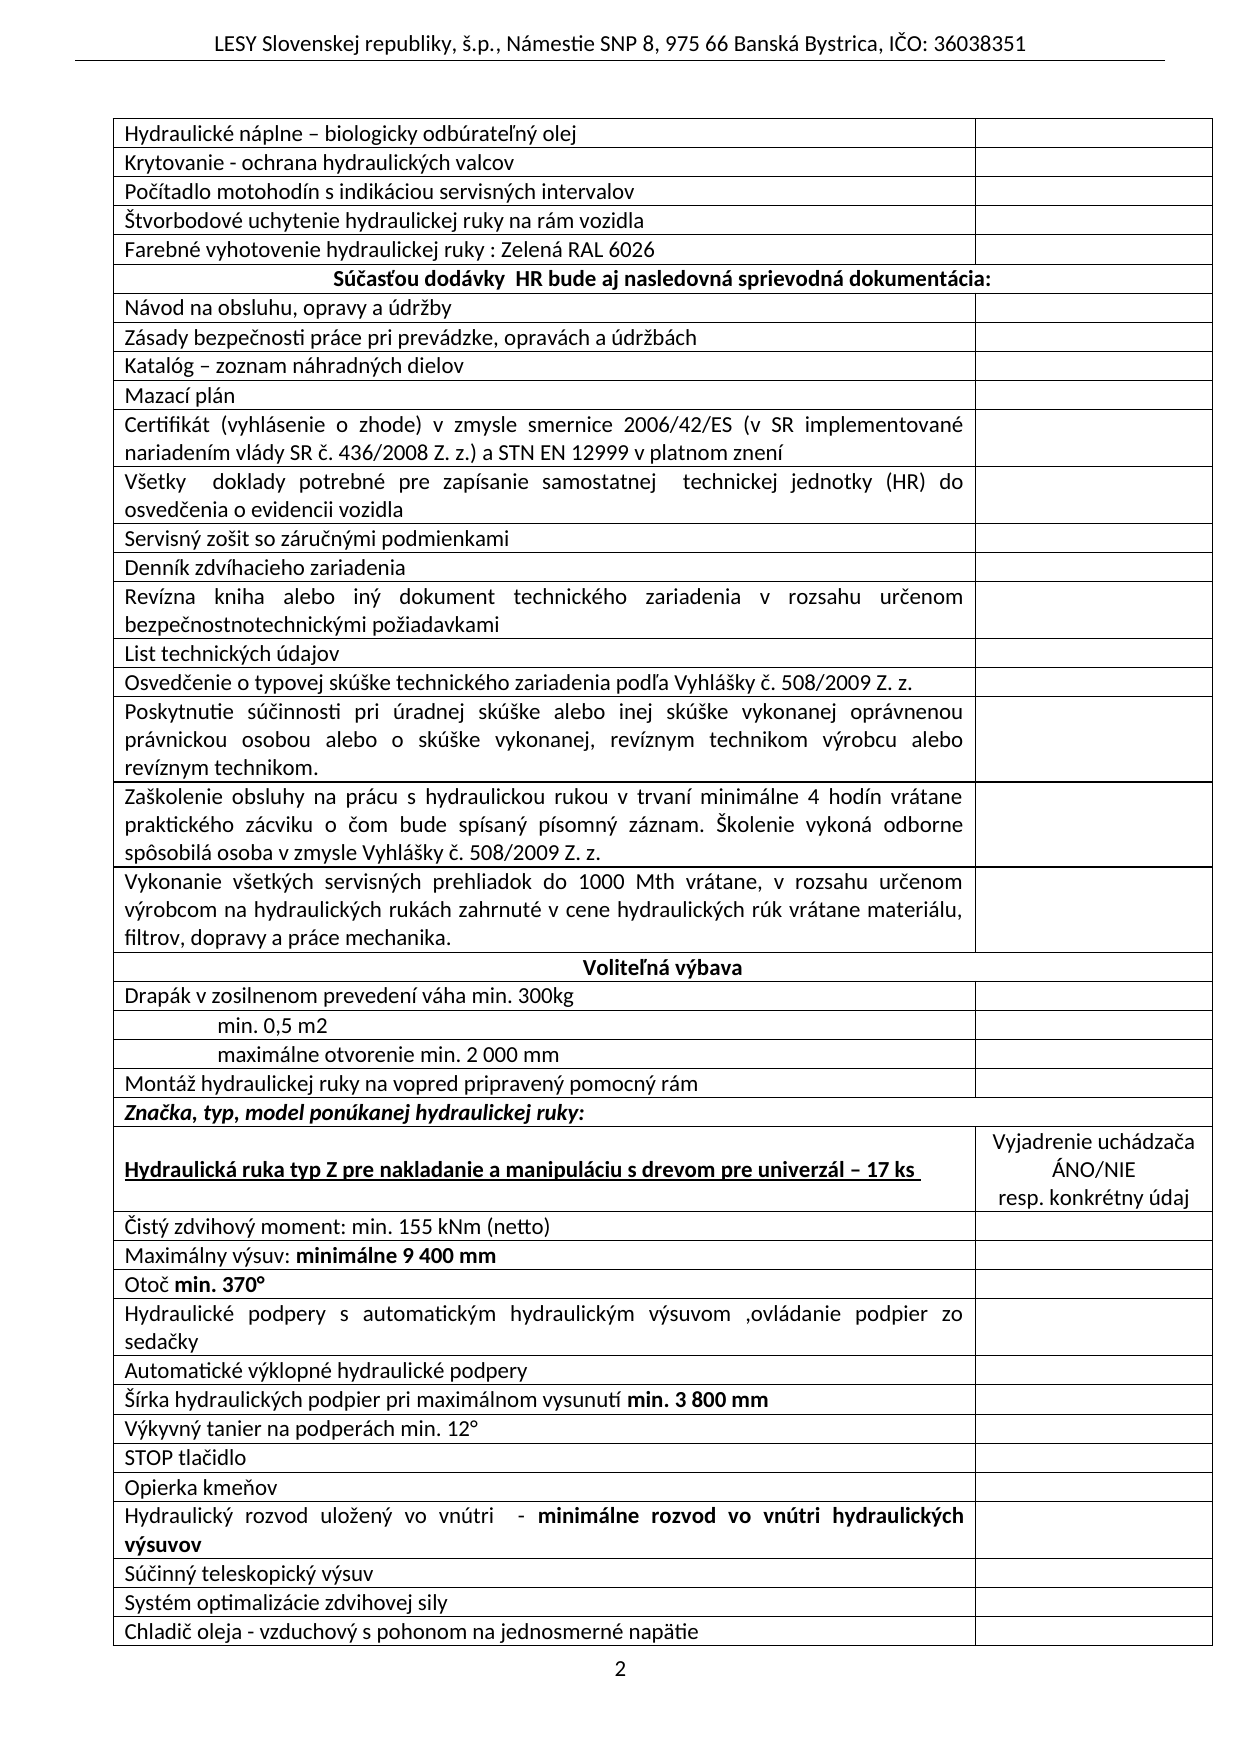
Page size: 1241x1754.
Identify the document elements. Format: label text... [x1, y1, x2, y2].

table_cell [976, 553, 1212, 581]
table_cell [976, 1559, 1212, 1587]
table_cell Značka, typ, model ponúkanej hydraulickej ruky: [114, 1098, 1212, 1126]
table_cell [976, 1241, 1212, 1269]
table_cell Systém optimalizácie zdvihovej sily [114, 1588, 975, 1616]
table_cell Farebné vyhotovenie hydraulickej ruky : Zelená RAL 6026 [114, 235, 975, 263]
table_cell maximálne otvorenie min. 2 000 mm [114, 1040, 975, 1068]
table_cell Certifikát (vyhlásenie o zhode) v zmysle smernice 2006/42/ES (v SR implementované nariadením vlády SR č. 436/2008 Z. z.) a STN EN 12999 v platnom znení [114, 410, 975, 466]
table_cell [976, 783, 1212, 866]
table_cell Štvorbodové uchytenie hydraulickej ruky na rám vozidla [114, 206, 975, 234]
table_cell [976, 1588, 1212, 1616]
table_cell Návod na obsluhu, opravy a údržby [114, 294, 975, 322]
table_cell [976, 1444, 1212, 1472]
table_cell Súčinný teleskopický výsuv [114, 1559, 975, 1587]
table_cell [976, 410, 1212, 466]
table_cell [976, 1212, 1212, 1240]
table_cell Mazací plán [114, 381, 975, 409]
table_cell Vykonanie všetkých servisných prehliadok do 1000 Mth vrátane, v rozsahu určenom výrobcom na hydraulických rukách zahrnuté v cene hydraulických rúk vrátane materiálu, filtrov, dopravy a práce mechanika. [114, 868, 975, 952]
table_cell Automatické výklopné hydraulické podpery [114, 1356, 975, 1384]
table_cell Čistý zdvihový moment: min. 155 kNm (netto) [114, 1212, 975, 1240]
table_cell Osvedčenie o typovej skúške technického zariadenia podľa Vyhlášky č. 508/2009 Z. z. [114, 668, 975, 696]
table_cell [976, 148, 1212, 176]
table_cell Zaškolenie obsluhy na prácu s hydraulickou rukou v trvaní minimálne 4 hodín vrátane praktického zácviku o čom bude spísaný písomný záznam. Školenie vykoná odborne spôsobilá osoba v zmysle Vyhlášky č. 508/2009 Z. z. [114, 783, 975, 866]
table_cell [976, 467, 1212, 523]
table_cell [976, 381, 1212, 409]
table_cell Drapák v zosilnenom prevedení váha min. 300kg [114, 982, 975, 1010]
table_cell [976, 582, 1212, 638]
table_cell [976, 235, 1212, 263]
table_cell Výkyvný tanier na podperách min. 12° [114, 1415, 975, 1442]
table_cell [976, 668, 1212, 696]
table_cell Maximálny výsuv: minimálne 9 400 mm [114, 1241, 975, 1269]
table_cell Počítadlo motohodín s indikáciou servisných intervalov [114, 177, 975, 205]
table_cell min. 0,5 m2 [114, 1011, 975, 1039]
table_cell [976, 1011, 1212, 1039]
table_cell [976, 1473, 1212, 1501]
table_cell [976, 524, 1212, 552]
table_cell [976, 1069, 1212, 1097]
table_cell Chladič oleja - vzduchový s pohonom na jednosmerné napätie [114, 1617, 975, 1645]
table_cell Otoč min. 370° [114, 1270, 975, 1298]
table_cell Zásady bezpečnosti práce pri prevádzke, opravách a údržbách [114, 323, 975, 351]
table_cell Revízna kniha alebo iný dokument technického zariadenia v rozsahu určenom bezpečnostnotechnickými požiadavkami [114, 582, 975, 638]
table_cell List technických údajov [114, 639, 975, 667]
table_cell Krytovanie - ochrana hydraulických valcov [114, 148, 975, 176]
table_cell [976, 697, 1212, 781]
table_cell Hydraulické náplne – biologicky odbúrateľný olej [114, 119, 975, 147]
table_cell Hydraulický rozvod uložený vo vnútri - minimálne rozvod vo vnútri hydraulických výsuvov [114, 1502, 975, 1558]
table_cell Súčasťou dodávky HR bude aj nasledovná sprievodná dokumentácia: [114, 265, 1212, 292]
table_cell Poskytnutie súčinnosti pri úradnej skúške alebo inej skúške vykonanej oprávnenou právnickou osobou alebo o skúške vykonanej, revíznym technikom výrobcu alebo revíznym technikom. [114, 697, 975, 781]
table_cell [976, 1415, 1212, 1442]
table_cell Všetky doklady potrebné pre zapísanie samostatnej technickej jednotky (HR) do osvedčenia o evidencii vozidla [114, 467, 975, 523]
table_cell Hydraulické podpery s automatickým hydraulickým výsuvom ,ovládanie podpier zo sedačky [114, 1299, 975, 1355]
table_cell [976, 1385, 1212, 1413]
table_cell [976, 1040, 1212, 1068]
table_cell Voliteľná výbava [114, 953, 1212, 981]
table_cell [976, 639, 1212, 667]
table_cell [976, 352, 1212, 380]
table_cell [976, 1270, 1212, 1298]
table_cell [976, 1617, 1212, 1645]
table_cell [976, 206, 1212, 234]
table_cell Hydraulická ruka typ Z pre nakladanie a manipuláciu s drevom pre univerzál – 17 ks [114, 1127, 975, 1211]
table_cell Servisný zošit so záručnými podmienkami [114, 524, 975, 552]
table_cell Denník zdvíhacieho zariadenia [114, 553, 975, 581]
table_cell [976, 119, 1212, 147]
table_cell [976, 1502, 1212, 1558]
table_cell Opierka kmeňov [114, 1473, 975, 1501]
table_cell Montáž hydraulickej ruky na vopred pripravený pomocný rám [114, 1069, 975, 1097]
table_cell [976, 982, 1212, 1010]
table_cell [976, 294, 1212, 322]
table_cell [976, 1299, 1212, 1355]
table_cell [976, 323, 1212, 351]
table_cell Vyjadrenie uchádzača ÁNO/NIE resp. konkrétny údaj [976, 1127, 1212, 1211]
table_cell [976, 868, 1212, 952]
table_cell STOP tlačidlo [114, 1444, 975, 1472]
table_cell Katalóg – zoznam náhradných dielov [114, 352, 975, 380]
table_cell [976, 1356, 1212, 1384]
table_cell Šírka hydraulických podpier pri maximálnom vysunutí min. 3 800 mm [114, 1385, 975, 1413]
table_cell [976, 177, 1212, 205]
